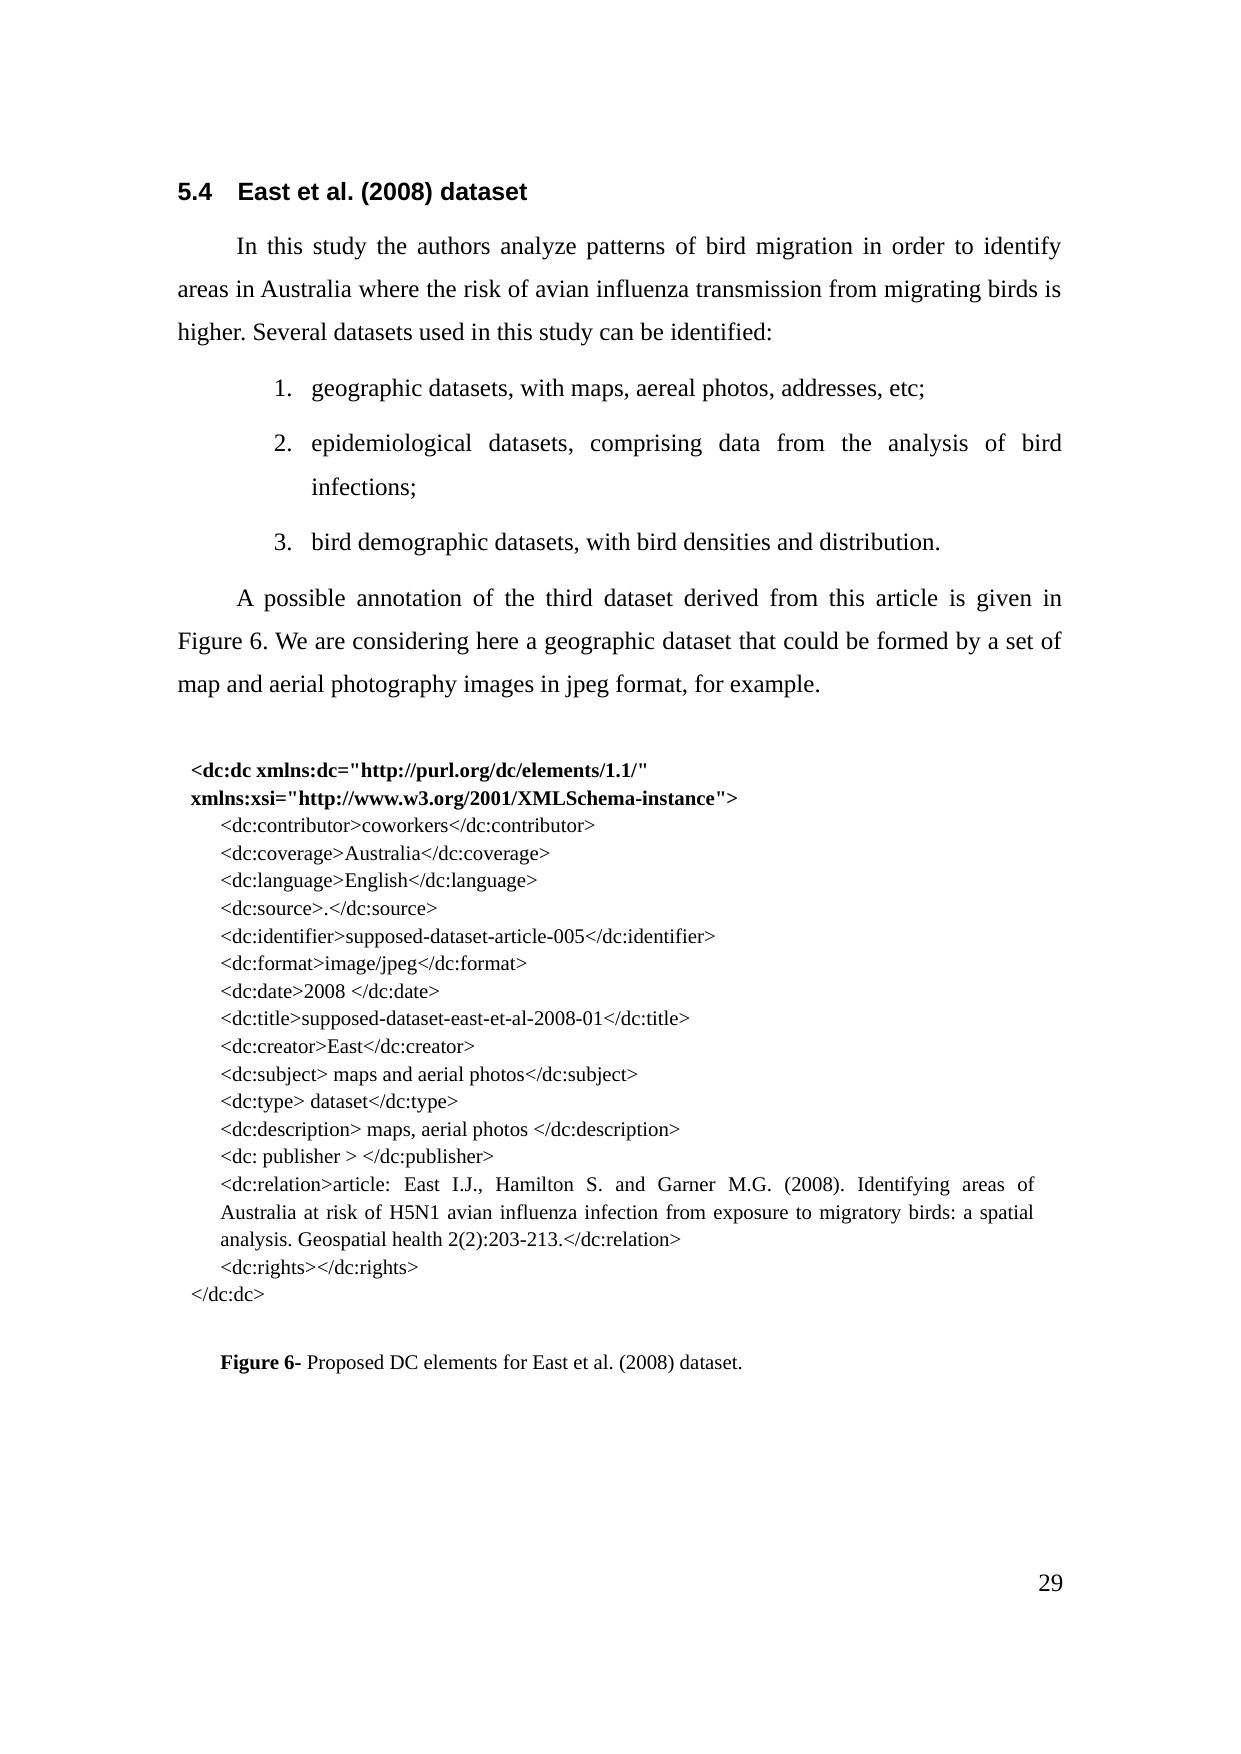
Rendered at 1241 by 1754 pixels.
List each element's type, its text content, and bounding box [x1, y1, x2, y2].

subtitle East et al. (2008) dataset [177, 177, 1063, 206]
list geographic datasets, with maps, aereal photos, addresses, etc; [274, 373, 1063, 402]
text In this study the authors analyze patterns of bird migration in order to identify areas in Australia where the risk of avian influenza transmission from migrating birds is higher. Several datasets used in this study can be identified: [177, 231, 1063, 346]
list epidemiological datasets, comprising data from the analysis of bird infections; [274, 428, 1063, 500]
list bird demographic datasets, with bird densities and distribution. [274, 527, 1063, 556]
text A possible annotation of the third dataset derived from this article is given in Figure 6. We are considering here a geographic dataset that could be formed by a set of map and aerial photography images in jpeg format, for example. [177, 583, 1063, 698]
